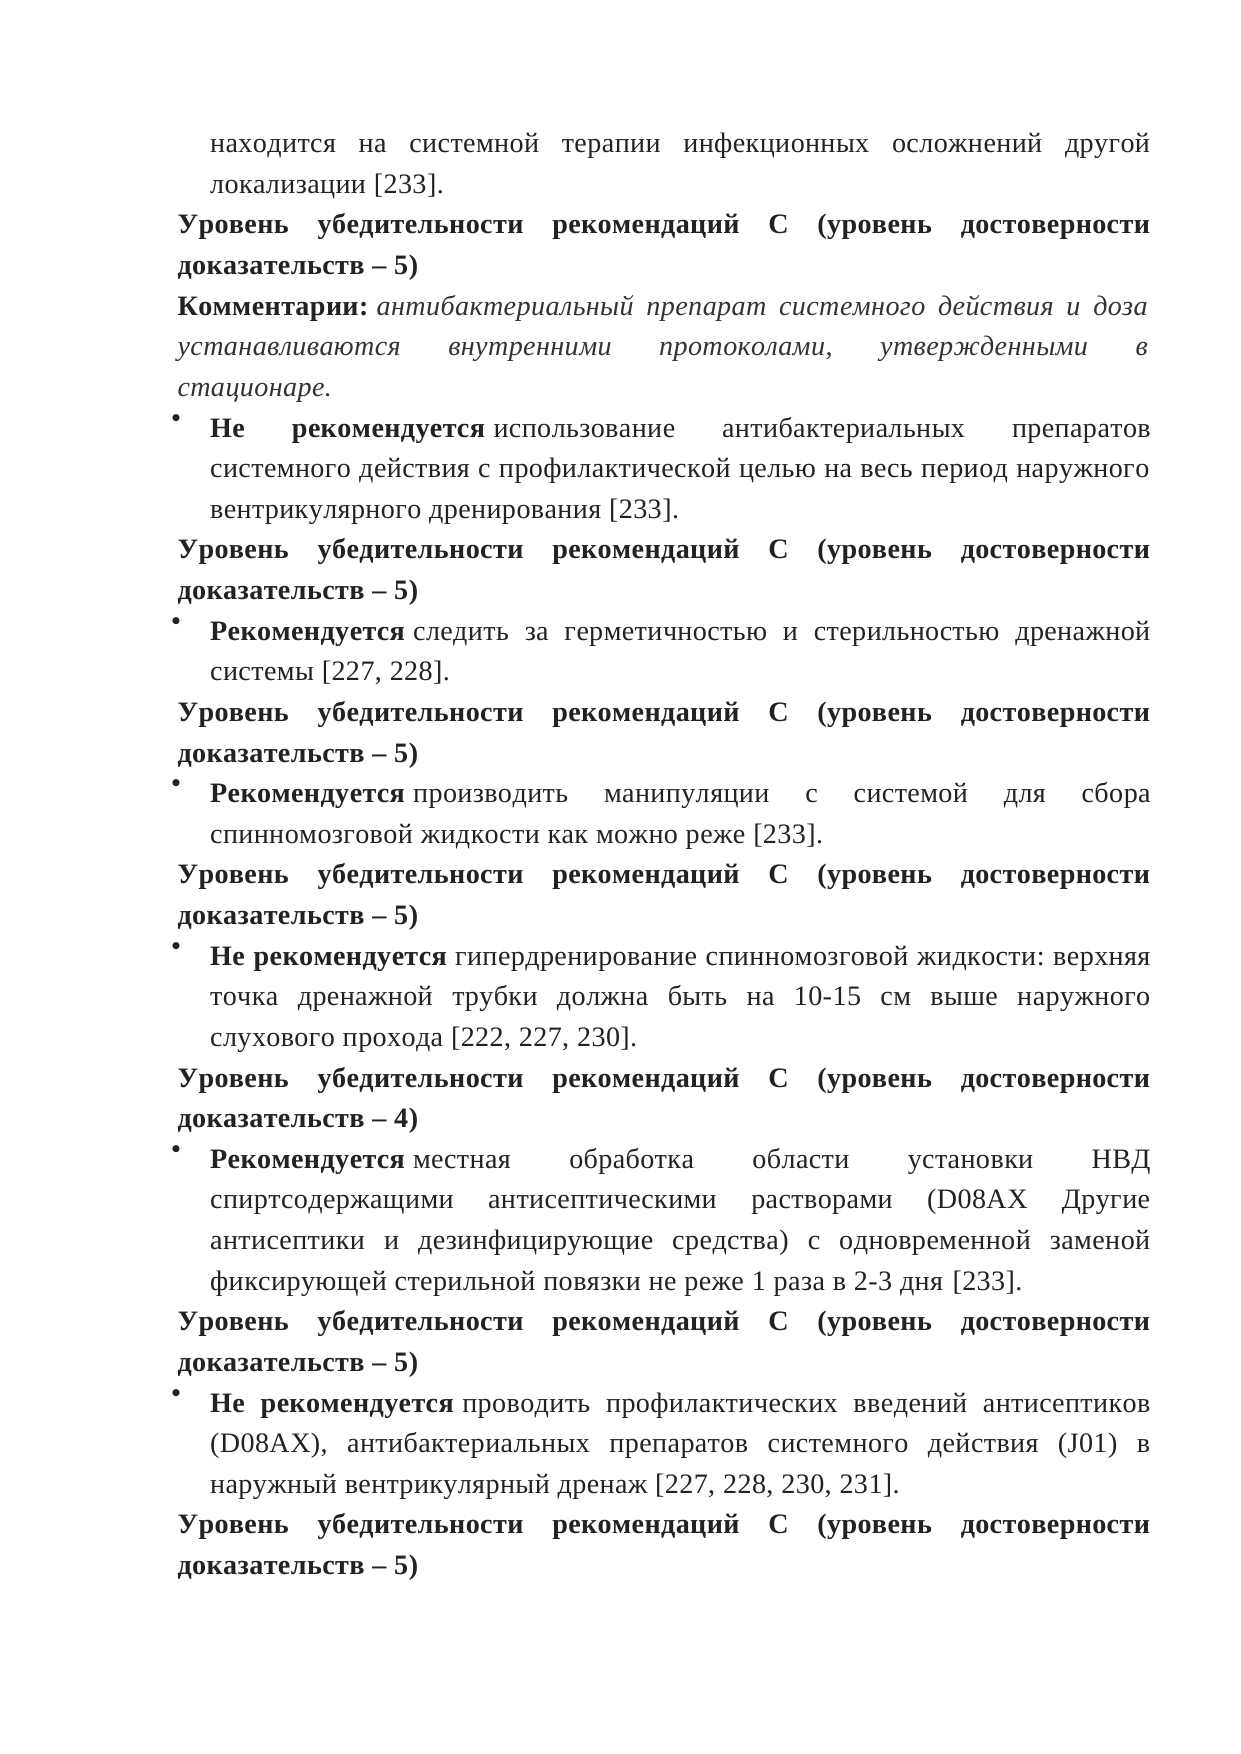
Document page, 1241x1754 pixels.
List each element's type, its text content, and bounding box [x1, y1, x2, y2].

list Не рекомендуется проводить профилактических введений антисептиков (D08AX), антибактериальных препаратов системного действия (J01) в наружный вентрикулярный дренаж [227, 228, 230, 231]. [172, 1377, 1152, 1499]
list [172, 118, 1152, 199]
text Уровень убедительности рекомендаций С (уровень достоверности доказательств – 5) [177, 849, 1152, 931]
text Уровень убедительности рекомендаций С (уровень достоверности доказательств – 4) [177, 1052, 1152, 1134]
list Рекомендуется местная обработка области установки НВД спиртсодержащими антисептическими растворами (D08AX Другие антисептики и дезинфицирующие средства) с одновременной заменой фиксирующей стерильной повязки не реже 1 раза в 2-3 дня [233]. [172, 1134, 1152, 1296]
text Уровень убедительности рекомендаций С (уровень достоверности доказательств – 5) [177, 199, 1152, 281]
text Уровень убедительности рекомендаций С (уровень достоверности доказательств – 5) [177, 524, 1152, 606]
list Не рекомендуется использование антибактериальных препаратов системного действия с профилактической целью на весь период наружного вентрикулярного дренирования [233]. [172, 402, 1152, 524]
text Уровень убедительности рекомендаций С (уровень достоверности доказательств – 5) [177, 1296, 1152, 1377]
list Рекомендуется производить манипуляции с системой для сбора спинномозговой жидкости как можно реже [233]. [172, 768, 1152, 849]
text Комментарии: антибактериальный препарат системного действия и доза устанавливаются внутренними протоколами, утвержденными в стационаре. [177, 281, 1152, 402]
text Уровень убедительности рекомендаций С (уровень достоверности доказательств – 5) [177, 1499, 1152, 1581]
list Рекомендуется следить за герметичностью и стерильностью дренажной системы [227, 228]. [172, 606, 1152, 687]
list Не рекомендуется гипердренирование спинномозговой жидкости: верхняя точка дренажной трубки должна быть на 10-15 см выше наружного слухового прохода [222, 227, 230]. [172, 931, 1152, 1052]
text Уровень убедительности рекомендаций С (уровень достоверности доказательств – 5) [177, 687, 1152, 768]
